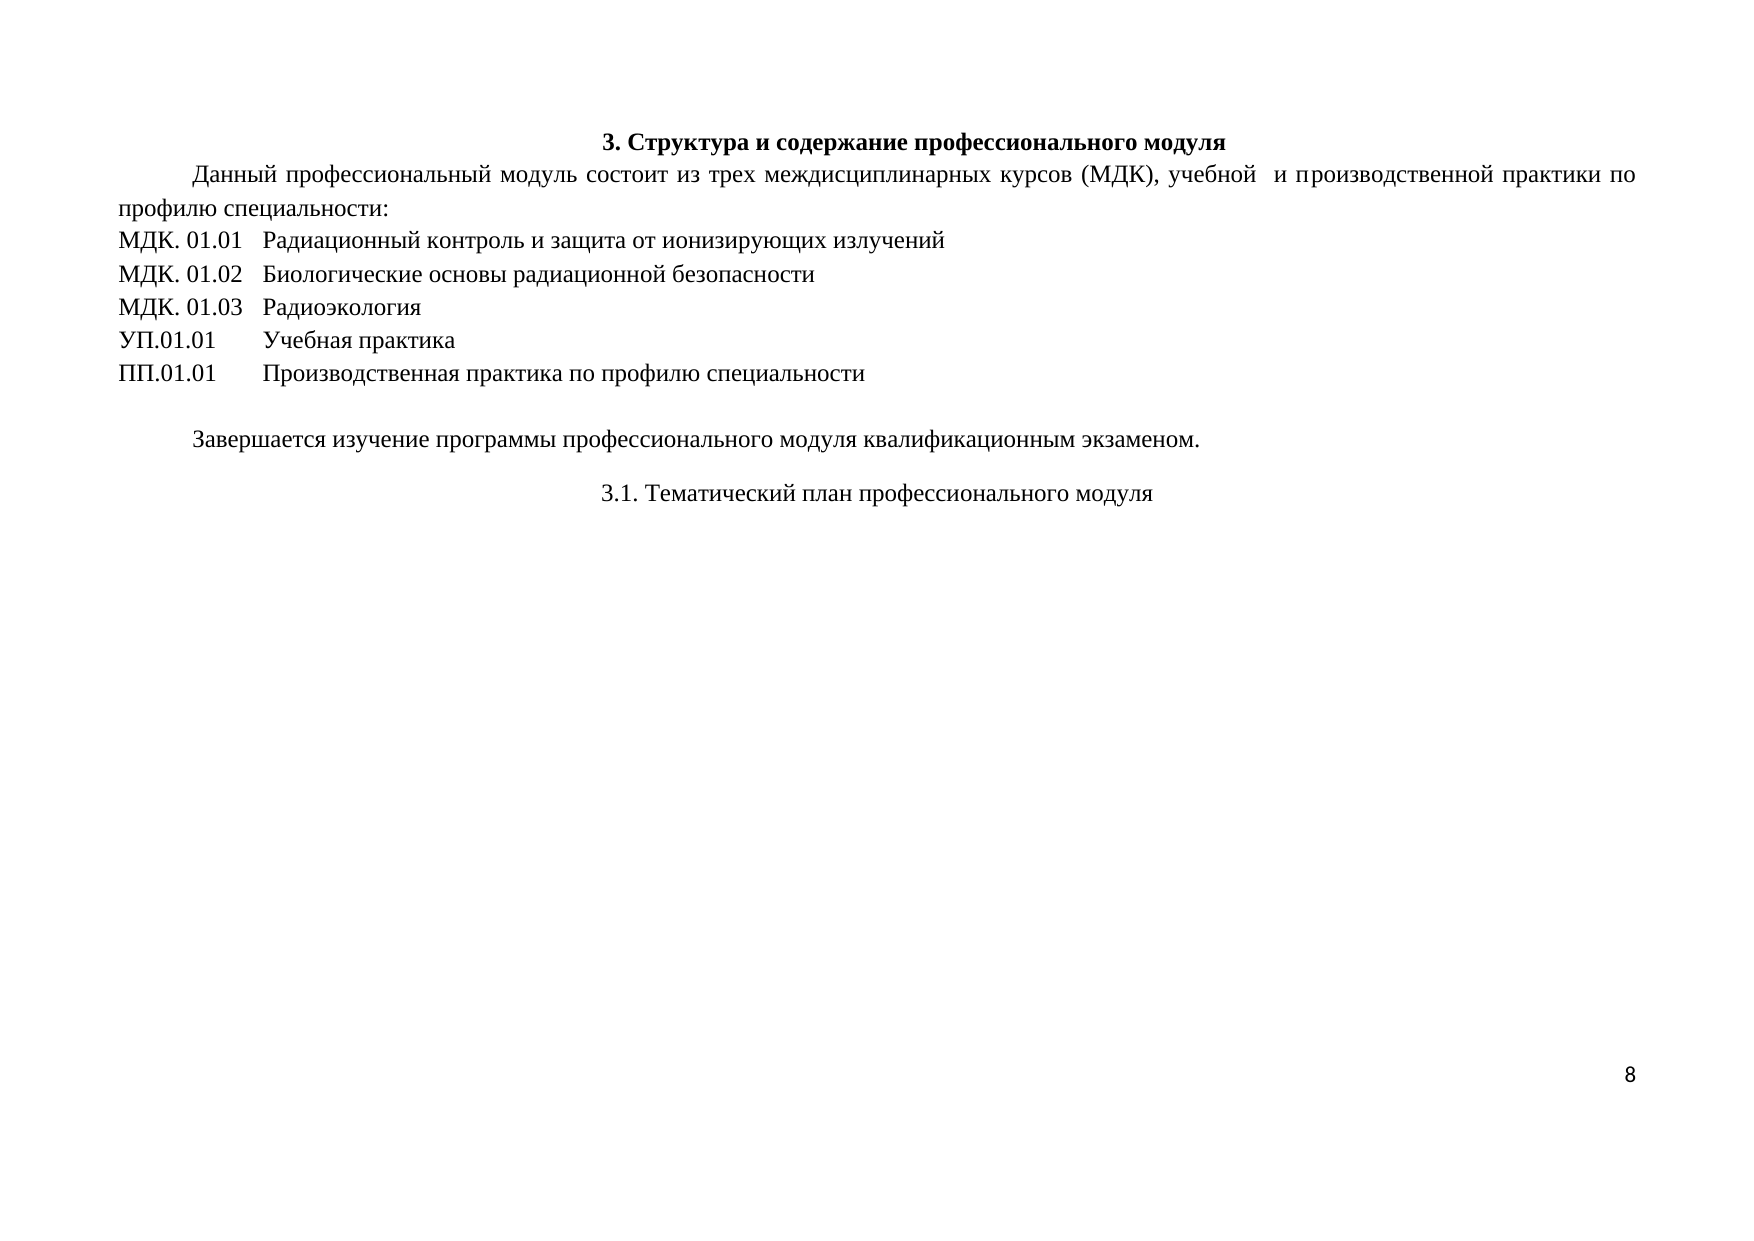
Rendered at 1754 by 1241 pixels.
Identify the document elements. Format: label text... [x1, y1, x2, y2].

table_header Радиационный контроль и защита от ионизирующих излучений [251, 226, 1074, 259]
table_cell Производственная практика по профилю специальности [251, 358, 1074, 391]
table_cell Учебная практика [251, 325, 1074, 358]
table_cell УП.01.01 [107, 325, 251, 358]
table_cell ПП.01.01 [107, 358, 251, 391]
text Данный профессиональный модуль состоит из трех междисциплинарных курсов (МДК), учебной и производственной практики по профилю специальности: [118, 159, 1636, 221]
table_cell Радиоэкология [251, 292, 1074, 325]
table_cell МДК. 01.02 [107, 259, 251, 292]
table_header МДК. 01.01 [107, 226, 251, 259]
table_cell Биологические основы радиационной безопасности [251, 259, 1074, 292]
subtitle 3.1. Тематический план профессионального модуля [118, 478, 1636, 506]
table_cell МДК. 01.03 [107, 292, 251, 325]
text 3. Структура и содержание профессионального модуля [118, 127, 1636, 155]
text Завершается изучение программы профессионального модуля квалификационным экзаменом. [118, 424, 1636, 452]
